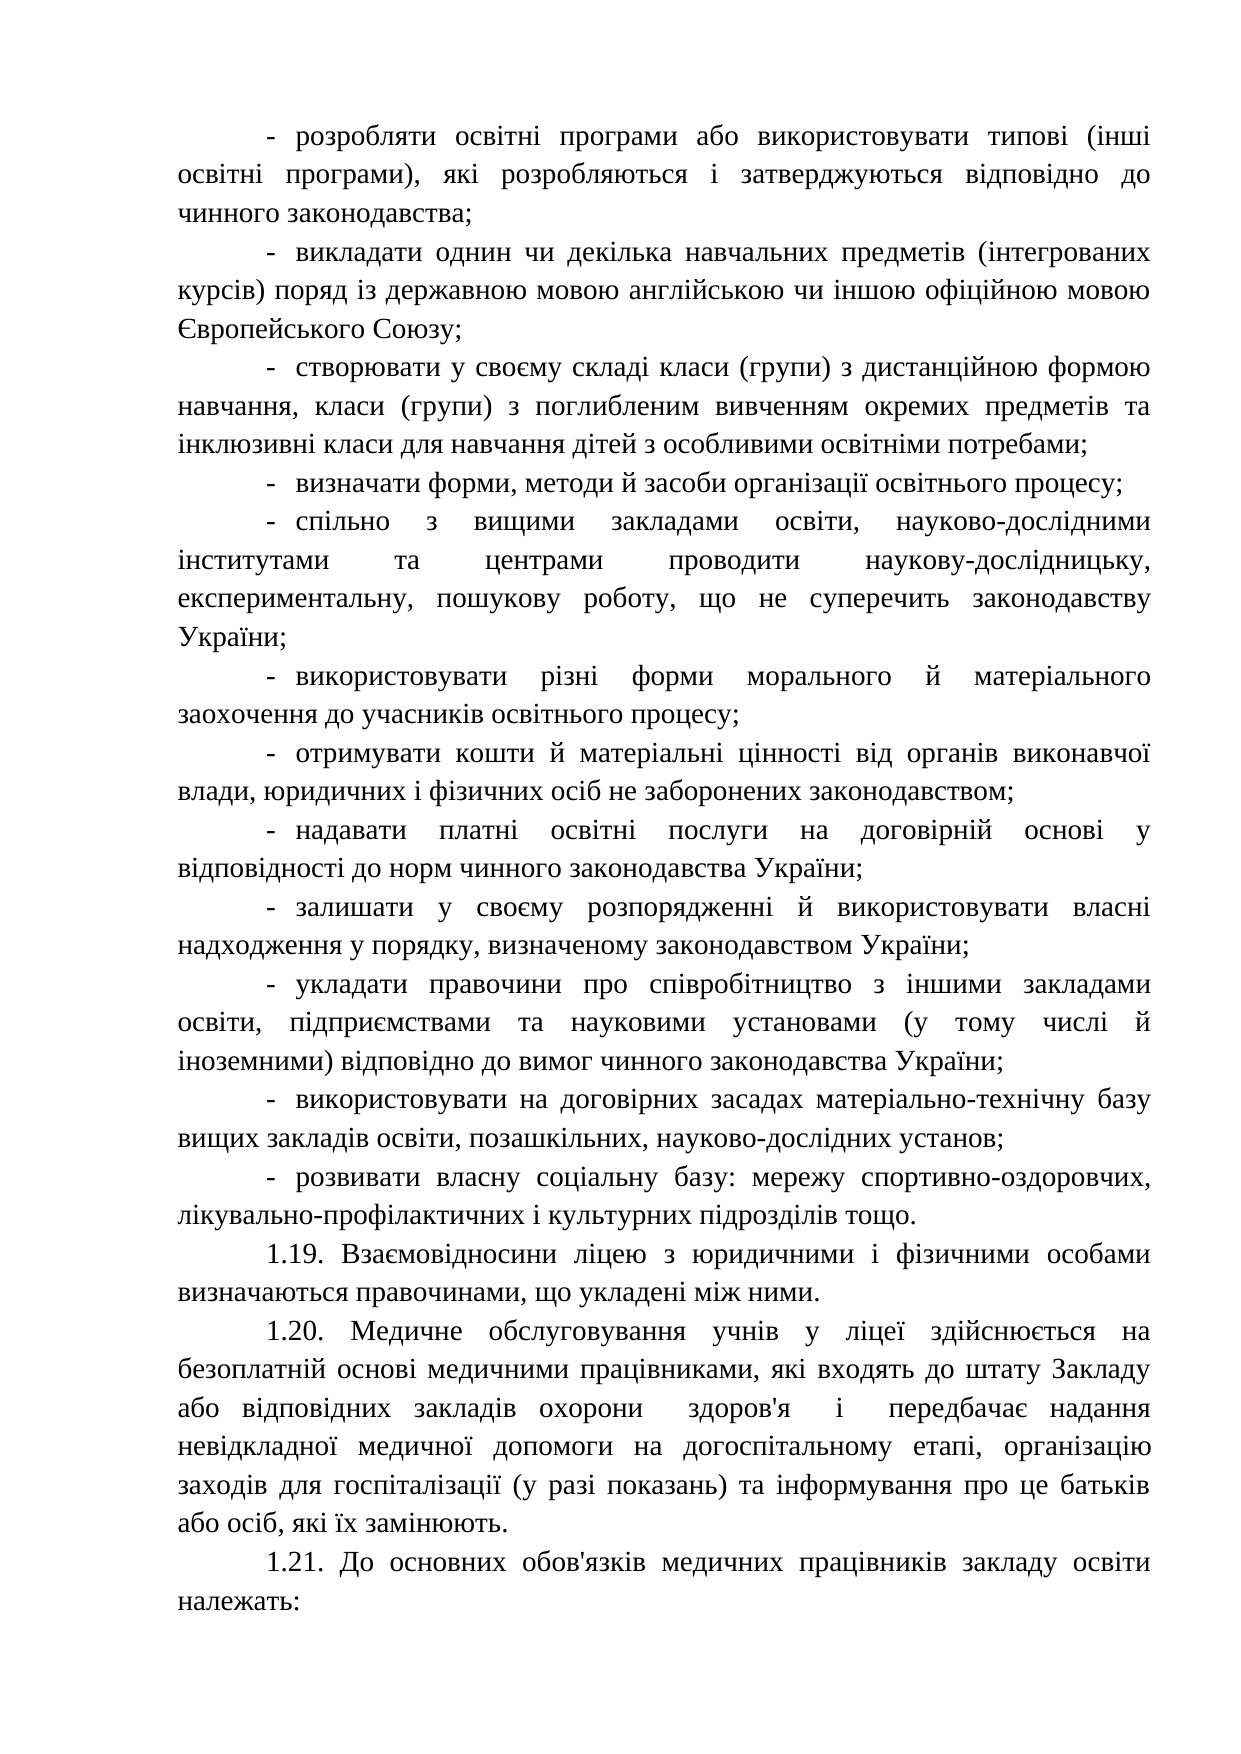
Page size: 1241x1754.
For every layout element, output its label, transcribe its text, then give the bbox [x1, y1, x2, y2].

text 1.19. Взаємовідносини ліцею з юридичними і фізичними особами визначаються правочинами, що укладені між ними. [177, 1236, 1152, 1308]
list розвивати власну соціальну базу: мережу спортивно-оздоровчих, лікувально-профілактичних і культурних підрозділів тощо. [177, 1159, 1152, 1231]
list створювати у своєму складі класи (групи) з дистанційною формою навчання, класи (групи) з поглибленим вивченням окремих предметів та інклюзивні класи для навчання дітей з особливими освітніми потребами; [177, 349, 1152, 460]
list використовувати на договірних засадах матеріально-технічну базу вищих закладів освіти, позашкільних, науково-дослідних установ; [177, 1082, 1152, 1154]
list укладати правочини про співробітництво з іншими закладами освіти, підприємствами та науковими установами (у тому числі й іноземними) відповідно до вимог чинного законодавства України; [177, 966, 1152, 1077]
text 1.21. До основних обов'язків медичних працівників закладу освіти належать: [177, 1544, 1152, 1616]
text 1.20. Медичне обслуговування учнів у ліцеї здійснюється на безоплатній основі медичними працівниками, які входять до штату Закладу або відповідних закладів охорони здоров'я і передбачає надання невідкладної медичної допомоги на догоспітальному етапі, організацію заходів для госпіталізації (у разі показань) та інформування про це батьків або осіб, які їх замінюють. [177, 1313, 1152, 1539]
list залишати у своєму розпорядженні й використовувати власні надходження у порядку, визначеному законодавством України; [177, 889, 1152, 961]
list визначати форми, методи й засоби організації освітнього процесу; [177, 465, 1152, 498]
list розробляти освітні програми або використовувати типові (інші освітні програми), які розробляються і затверджуються відповідно до чинного законодавства; [177, 118, 1152, 229]
list використовувати різні форми морального й матеріального заохочення до учасників освітнього процесу; [177, 658, 1152, 730]
list отримувати кошти й матеріальні цінності від органів виконавчої влади, юридичних і фізичних осіб не заборонених законодавством; [177, 735, 1152, 807]
list надавати платні освітні послуги на договірній основі у відповідності до норм чинного законодавства України; [177, 812, 1152, 884]
list спільно з вищими закладами освіти, науково-дослідними інститутами та центрами проводити наукову-дослідницьку, експериментальну, пошукову роботу, що не суперечить законодавству України; [177, 503, 1152, 653]
list викладати однин чи декілька навчальних предметів (інтегрованих курсів) поряд із державною мовою англійською чи іншою офіційною мовою Європейського Союзу; [177, 234, 1152, 344]
